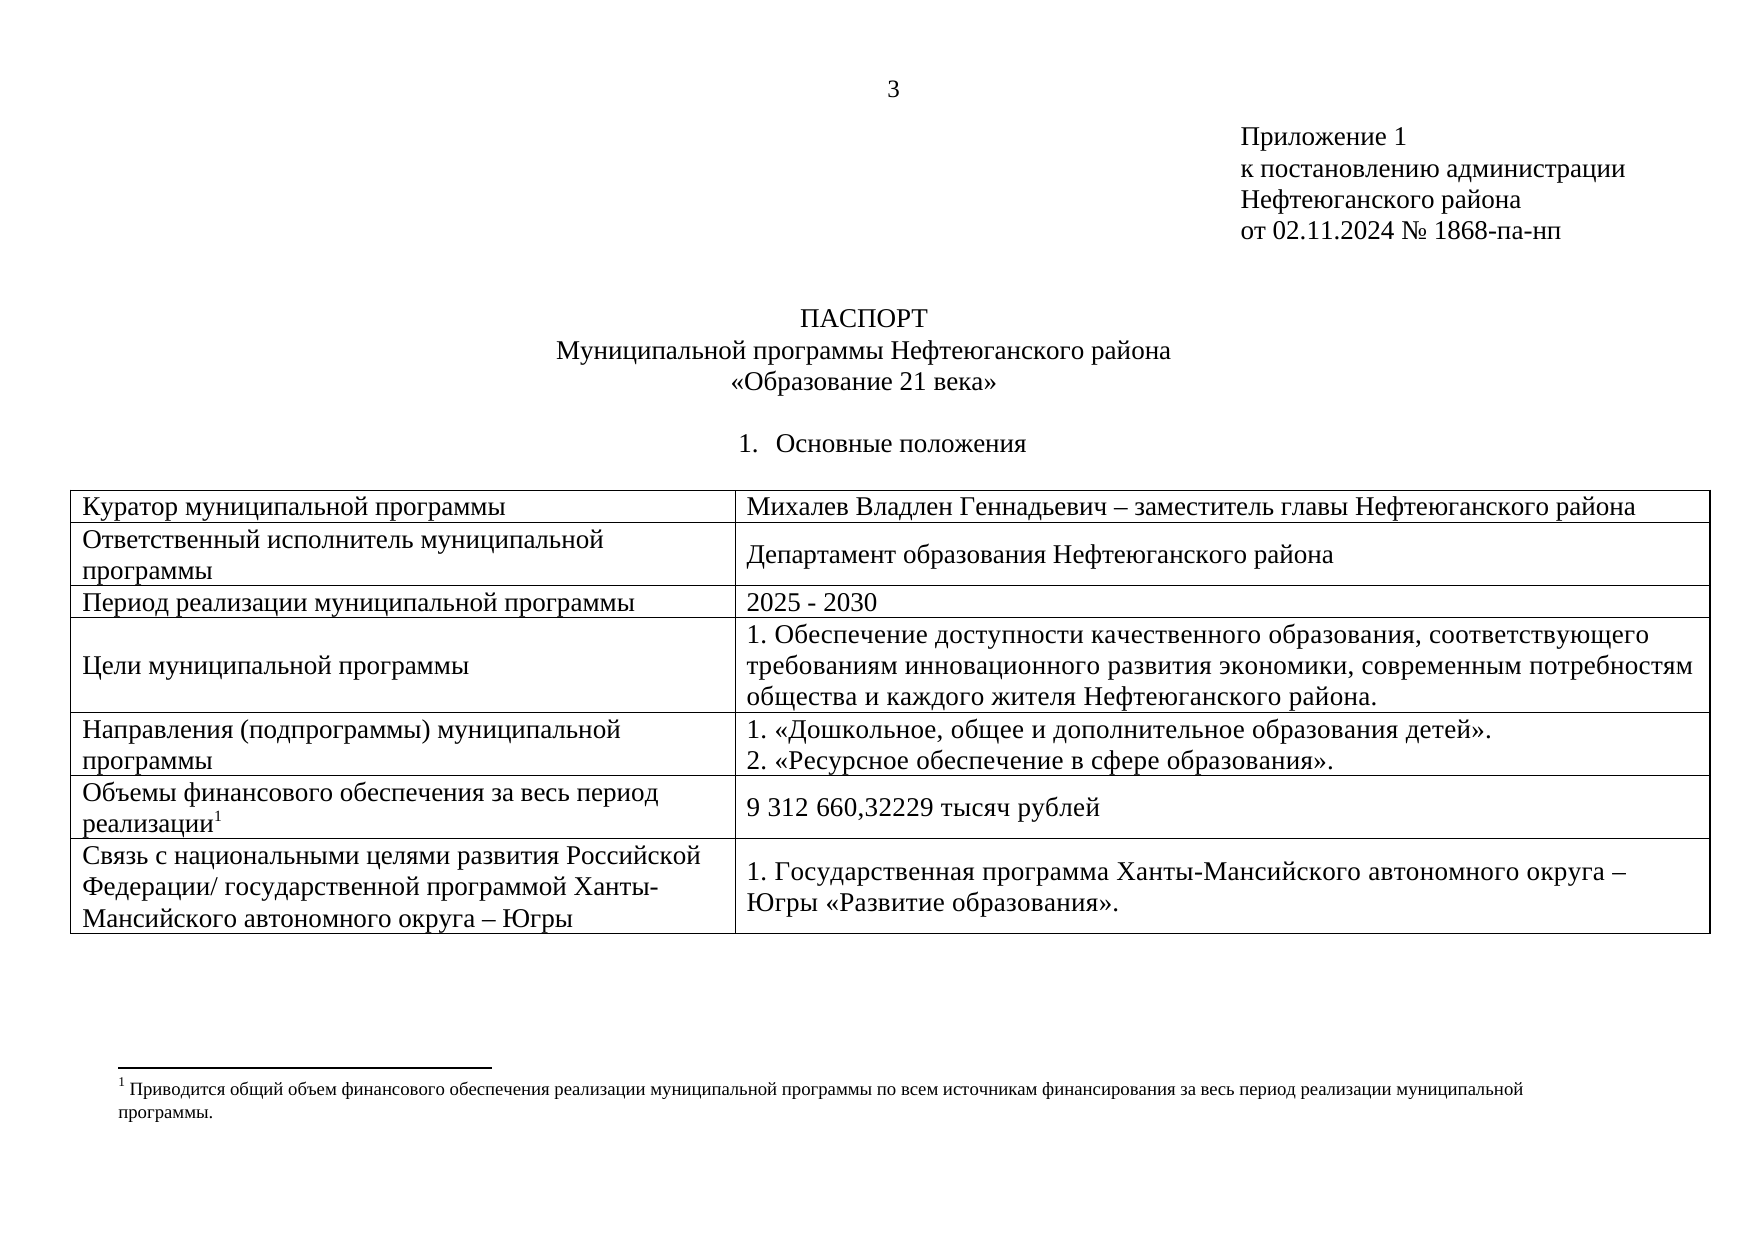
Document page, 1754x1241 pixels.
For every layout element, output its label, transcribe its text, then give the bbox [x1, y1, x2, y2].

text от 02.11.2024 № 1868-па-нп [1240, 214, 1683, 245]
table_header Михалев Владлен Геннадьевич – заместитель главы Нефтеюганского района [736, 491, 1709, 522]
table_cell Связь с национальными целями развития Российской Федерации/ государственной программой Ханты-Мансийского автономного округа – Югры [71, 839, 735, 933]
table_cell Цели муниципальной программы [71, 618, 735, 712]
table_cell 1. Государственная программа Ханты-Мансийского автономного округа – Югры «Развитие образования». [736, 839, 1709, 933]
table_cell Ответственный исполнитель муниципальной программы [71, 523, 735, 585]
table_cell 2025 - 2030 [736, 586, 1709, 617]
table_cell Объемы финансового обеспечения за весь период реализации [71, 776, 735, 838]
table_cell Направления (подпрограммы) муниципальной программы [71, 713, 735, 775]
table_cell Департамент образования Нефтеюганского района [736, 523, 1709, 585]
table_cell 1. Обеспечение доступности качественного образования, соответствующего требованиям инновационного развития экономики, современным потребностям общества и каждого жителя Нефтеюганского района. [736, 618, 1709, 712]
table_cell 9 312 660,32229 тысяч рублей [736, 776, 1709, 838]
text к постановлению администрации [1240, 152, 1683, 183]
text Муниципальной программы Нефтеюганского района [118, 334, 1609, 365]
table_cell Период реализации муниципальной программы [71, 586, 735, 617]
list Основные положения [156, 427, 1609, 458]
text Нефтеюганского района [1240, 183, 1683, 214]
text «Образование 21 века» [118, 365, 1609, 396]
table_cell 1. «Дошкольное, общее и дополнительное образования детей». 2. «Ресурсное обеспечение в сфере образования». [736, 713, 1709, 775]
text Приложение 1 [1240, 121, 1683, 152]
text ПАСПОРТ [118, 303, 1609, 334]
table_header Куратор муниципальной программы [71, 491, 735, 522]
